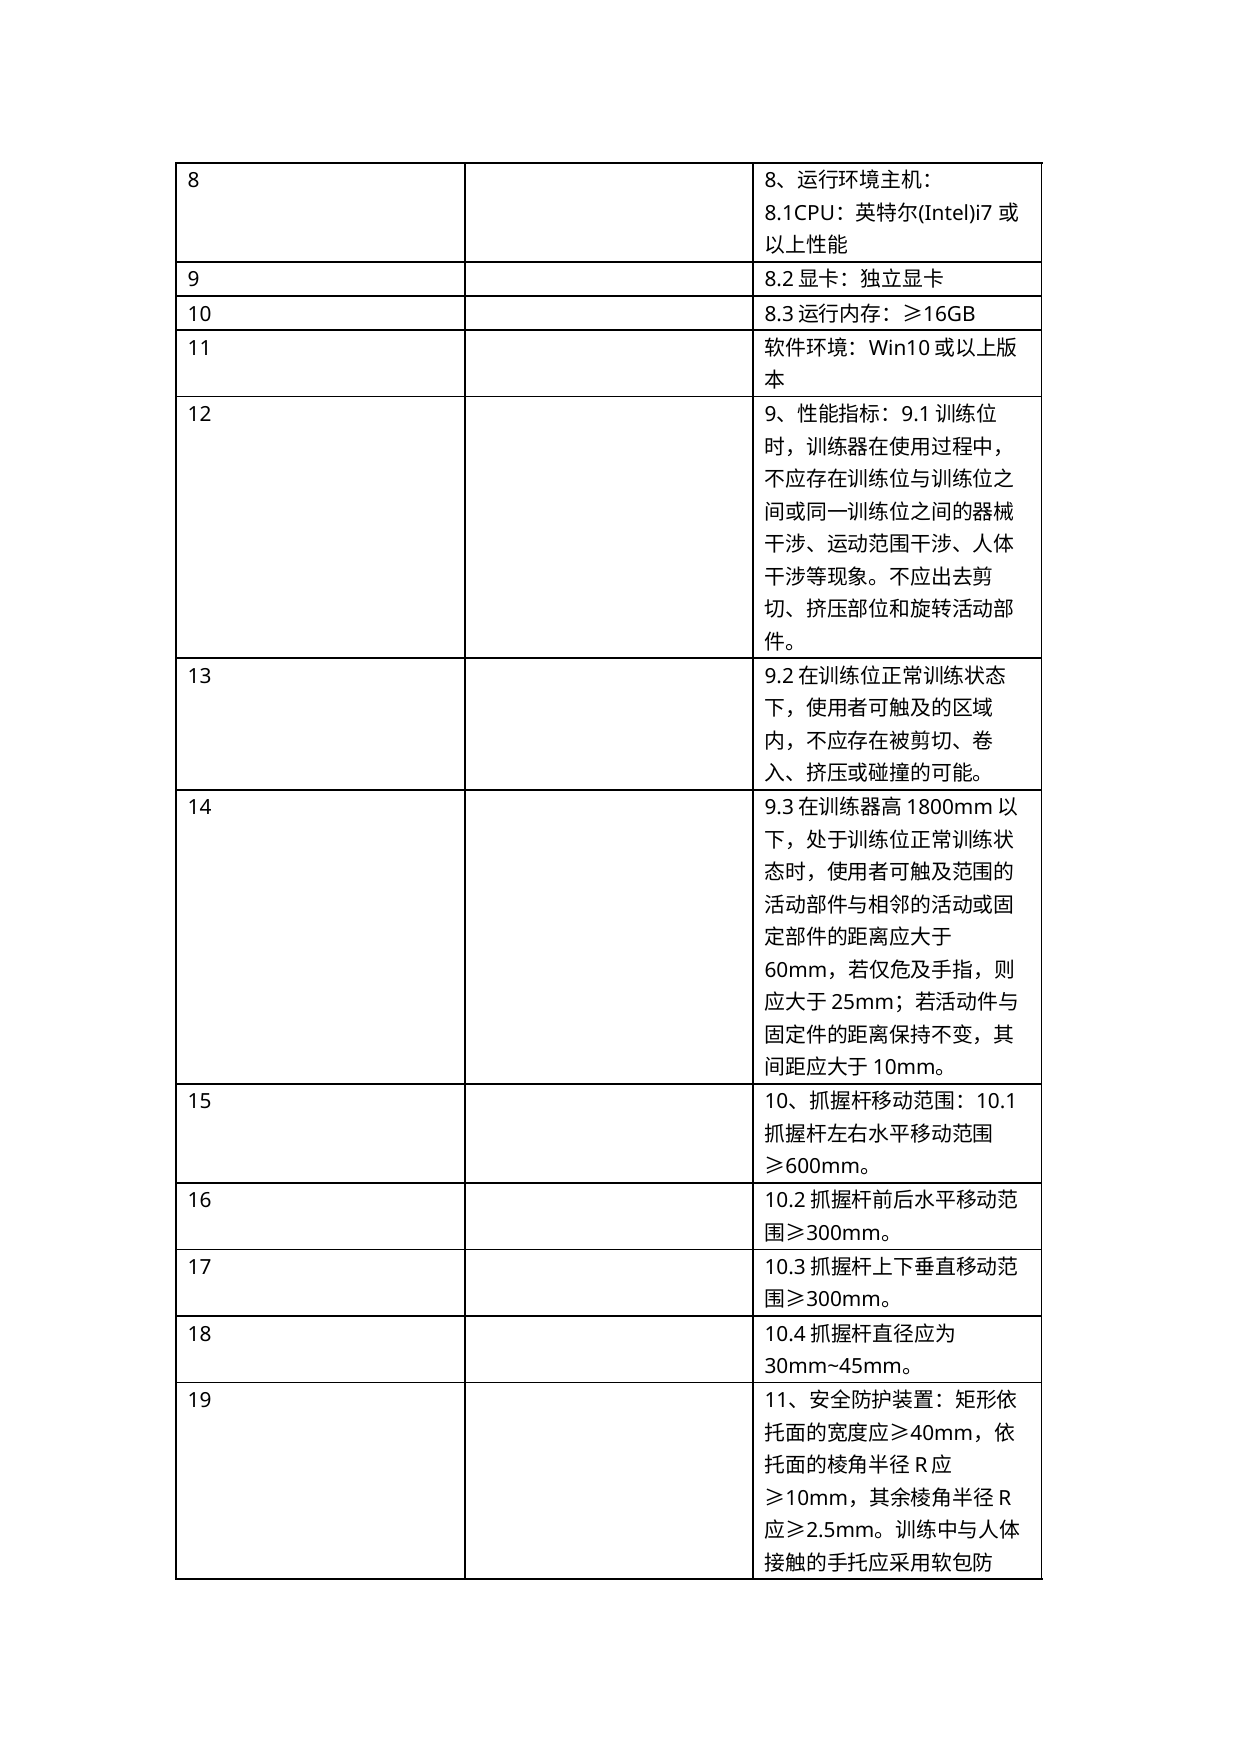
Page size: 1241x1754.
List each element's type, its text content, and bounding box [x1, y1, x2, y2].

table_cell 10.2抓握杆前后水平移动范围≥300mm。 [754, 1184, 1041, 1248]
table_cell 8.2显卡：独立显卡 [754, 263, 1041, 295]
table_cell [466, 263, 752, 295]
table_cell 10、抓握杆移动范围：10.1抓握杆左右水平移动范围≥600mm。 [754, 1085, 1041, 1182]
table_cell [754, 1383, 1041, 1578]
table_cell 10.4抓握杆直径应为30mm~45mm。 [754, 1317, 1041, 1382]
table_cell 9.3在训练器高1800mm以下，处于训练位正常训练状态时，使用者可触及范围的活动部件与相邻的活动或固定部件的距离应大于60mm，若仅危及手指，则应大于25mm；若活动件与固定件的距离保持不变，其间距应大于10mm。 [754, 791, 1041, 1083]
table_cell 10.3抓握杆上下垂直移动范围≥300mm。 [754, 1250, 1041, 1315]
table_cell 13 [177, 659, 464, 789]
table_cell [466, 331, 752, 396]
table_cell 19 [177, 1383, 464, 1578]
table_cell 16 [177, 1184, 464, 1248]
table_cell [466, 297, 752, 329]
table_cell 9、性能指标：9.1训练位时，训练器在使用过程中，不应存在训练位与训练位之间或同一训练位之间的器械干涉、运动范围干涉、人体干涉等现象。不应出去剪切、挤压部位和旋转活动部件。 [754, 397, 1041, 657]
table_cell 15 [177, 1085, 464, 1182]
table_cell 9.2在训练位正常训练状态下，使用者可触及的区域内，不应存在被剪切、卷入、挤压或碰撞的可能。 [754, 659, 1041, 789]
table_cell 17 [177, 1250, 464, 1315]
table_cell [466, 1317, 752, 1382]
table_cell [466, 1250, 752, 1315]
table_cell 14 [177, 791, 464, 1083]
table_cell 10 [177, 297, 464, 329]
table_cell [466, 397, 752, 657]
table_cell [466, 164, 752, 261]
table_cell 8 [177, 164, 464, 261]
table_cell [466, 791, 752, 1083]
table_cell 11 [177, 331, 464, 396]
table_cell 8.3运行内存：≥16GB [754, 297, 1041, 329]
table_cell [466, 659, 752, 789]
table_cell 12 [177, 397, 464, 657]
table_cell 18 [177, 1317, 464, 1382]
table_cell [466, 1085, 752, 1182]
table_cell 9 [177, 263, 464, 295]
table_cell 8、运行环境主机：8.1CPU：英特尔(Intel)i7 或以上性能 [754, 164, 1041, 261]
table_cell 软件环境：Win10或以上版本 [754, 331, 1041, 396]
table_cell [466, 1184, 752, 1248]
table_cell [466, 1383, 752, 1578]
